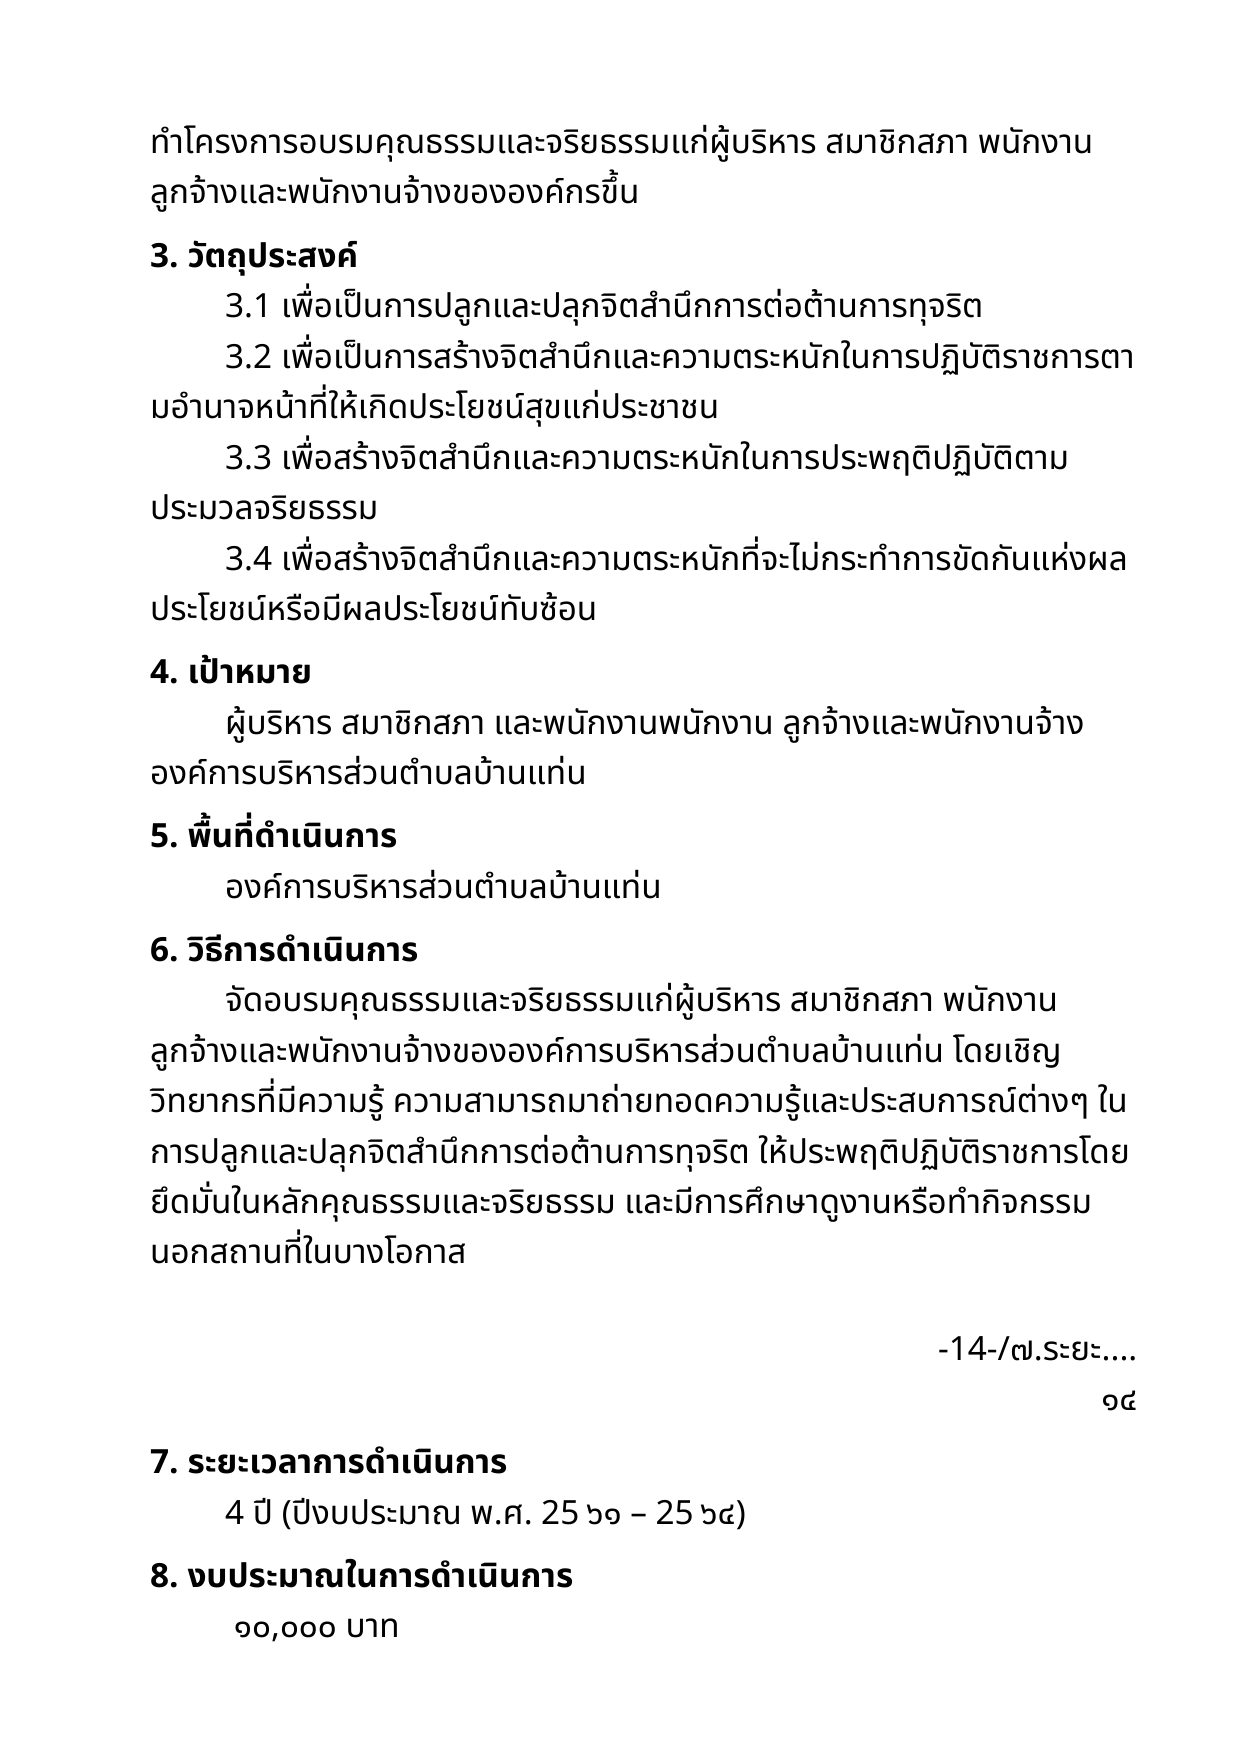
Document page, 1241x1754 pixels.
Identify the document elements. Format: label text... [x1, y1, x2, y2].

text 3.1 เพื่อเป็นการปลูกและปลุกจิตสํานึกการต่อต้านการทุจริต [150, 282, 1137, 333]
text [150, 118, 1137, 219]
text 5. พื้นที่ดําเนินการ [150, 812, 1137, 863]
text ผู้บริหาร สมาชิกสภา และพนักงานพนักงาน ลูกจ้างและพนักงานจ้างองค์การบริหารส่วนตําบลบ้านแท่น [150, 699, 1137, 800]
text 8. งบประมาณในการดําเนินการ [150, 1552, 1137, 1602]
text -14-/๗.ระยะ.... [150, 1324, 1137, 1375]
text 3. วัตถุประสงค์ [150, 231, 1137, 282]
text 6. วิธีการดําเนินการ [150, 926, 1137, 976]
text 3.4 เพื่อสร้างจิตสํานึกและความตระหนักที่จะไม่กระทําการขัดกันแห่งผลประโยชน์หรือมีผลประโยชน์ทับซ้อน [150, 535, 1137, 636]
text องค์การบริหารส่วนตําบลบ้านแท่น [150, 863, 1137, 913]
text 7. ระยะเวลาการดําเนินการ [150, 1438, 1137, 1488]
text 4 ปี (ปีงบประมาณ พ.ศ. 25๖๑ – 25๖๔) [150, 1488, 1137, 1539]
text ๑๐,๐๐๐ บาท [150, 1602, 1137, 1653]
text 3.2 เพื่อเป็นการสร้างจิตสํานึกและความตระหนักในการปฏิบัติราชการตามอํานาจหน้าที่ให้เกิดประโยชน์สุขแก่ประชาชน [150, 333, 1137, 434]
text 4. เป้าหมาย [150, 648, 1137, 699]
text 3.3 เพื่อสร้างจิตสํานึกและความตระหนักในการประพฤติปฏิบัติตามประมวลจริยธรรม [150, 434, 1137, 535]
text จัดอบรมคุณธรรมและจริยธรรมแก่ผู้บริหาร สมาชิกสภา พนักงาน ลูกจ้างและพนักงานจ้างขององค์การบริหารส่วนตําบลบ้านแท่น โดยเชิญวิทยากรที่มีความรู้ ความสามารถมาถ่ายทอดความรู้และประสบการณ์ต่างๆ ในการปลูกและปลุกจิตสํานึกการต่อต้านการทุจริต ให้ประพฤติปฏิบัติราชการโดยยึดมั่นในหลักคุณธรรมและจริยธรรม และมีการศึกษาดูงานหรือทํากิจกรรมนอกสถานที่ในบางโอกาส [150, 976, 1137, 1279]
text ๑๔ [150, 1375, 1137, 1425]
